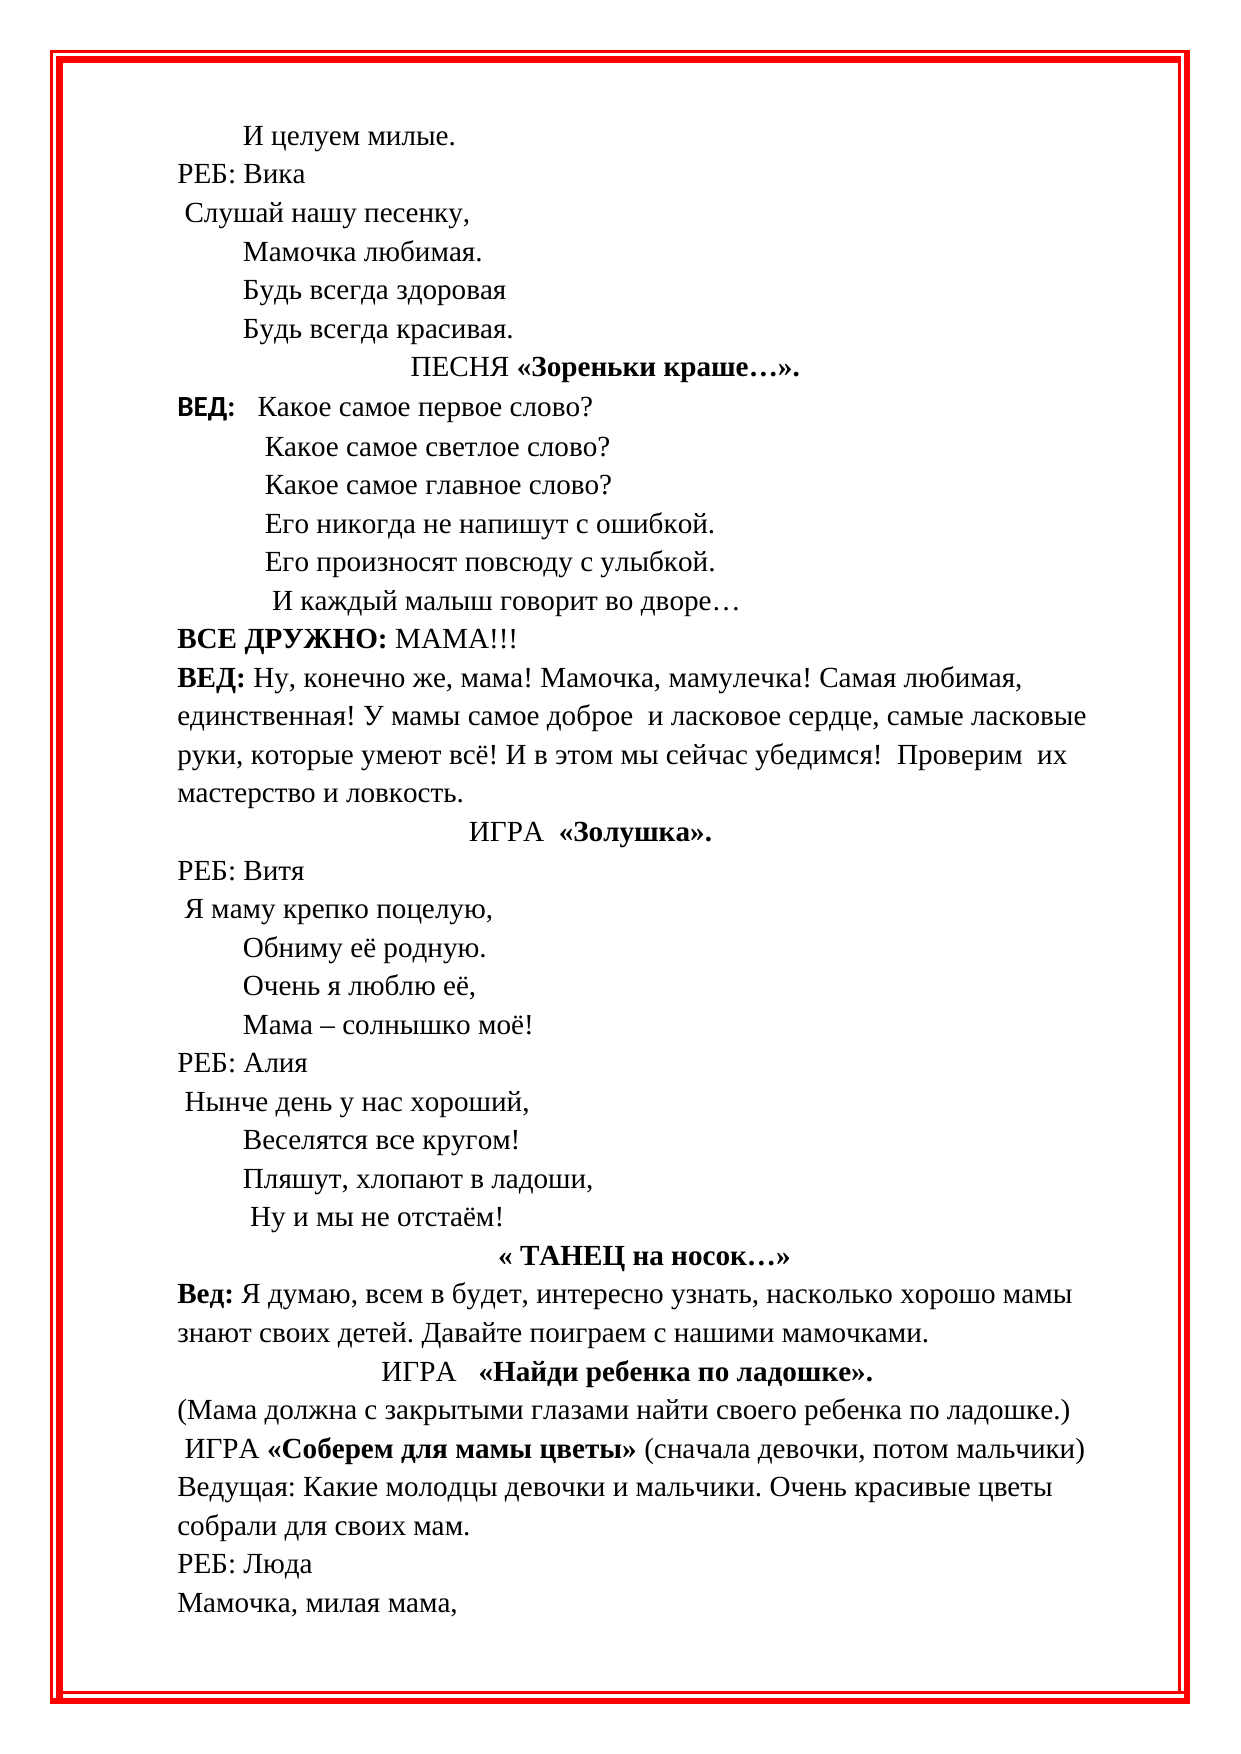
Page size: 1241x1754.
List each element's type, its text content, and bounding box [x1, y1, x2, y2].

text Его произносят повсюду с улыбкой. [177, 544, 1152, 578]
text Какое самое главное слово? [177, 467, 1152, 501]
text ВСЕ ДРУЖНО: МАМА!!! [177, 621, 1152, 655]
text Слушай нашу песенку, [177, 195, 1152, 229]
text « ТАНЕЦ на носок…» [177, 1238, 1152, 1272]
text Ну и мы не отстаём! [177, 1199, 1152, 1233]
text РЕБ: Люда [177, 1546, 1152, 1580]
text Обниму её родную. [177, 930, 1152, 963]
text Какое самое светлое слово? [177, 429, 1152, 462]
text (Мама должна с закрытыми глазами найти своего ребенка по ладошке.) [177, 1392, 1152, 1426]
text Нынче день у нас хороший, [177, 1084, 1152, 1117]
text РЕБ: Витя [177, 853, 1152, 886]
text Его никогда не напишут с ошибкой. [177, 506, 1152, 539]
text ВЕД: Какое самое первое слово? [177, 388, 1152, 423]
text Пляшут, хлопают в ладоши, [177, 1161, 1152, 1194]
text РЕБ: Вика [177, 157, 1152, 190]
text Мама – солнышко моё! [177, 1007, 1152, 1040]
text Веселятся все кругом! [177, 1122, 1152, 1156]
text ИГРА «Найди ребенка по ладошке». [177, 1354, 1152, 1387]
text И целуем милые. [177, 118, 1152, 152]
text ВЕД: Ну, конечно же, мама! Мамочка, мамулечка! Самая любимая, единственная! У мамы самое доброе и ласковое сердце, самые ласковые руки, которые умеют всё! И в этом мы сейчас убедимся! Проверим их мастерство и ловкость. [177, 660, 1152, 809]
text ПЕСНЯ «Зореньки краше…». [177, 349, 1152, 383]
text Мамочка, милая мама, [177, 1585, 1152, 1618]
text Очень я люблю её, [177, 968, 1152, 1002]
text ИГРА «Соберем для мамы цветы» (сначала девочки, потом мальчики) [177, 1431, 1152, 1464]
text И каждый малыш говорит во дворе… [177, 583, 1152, 616]
text Будь всегда здоровая [177, 272, 1152, 306]
text Вед: Я думаю, всем в будет, интересно узнать, насколько хорошо мамы знают своих детей. Давайте поиграем с нашими мамочками. [177, 1277, 1152, 1349]
text РЕБ: Алия [177, 1045, 1152, 1079]
text Мамочка любимая. [177, 234, 1152, 267]
text Ведущая: Какие молодцы девочки и мальчики. Очень красивые цветы собрали для своих мам. [177, 1469, 1152, 1541]
text ИГРА «Золушка». [177, 814, 1152, 848]
text Будь всегда красивая. [177, 311, 1152, 344]
text Я маму крепко поцелую, [177, 891, 1152, 925]
